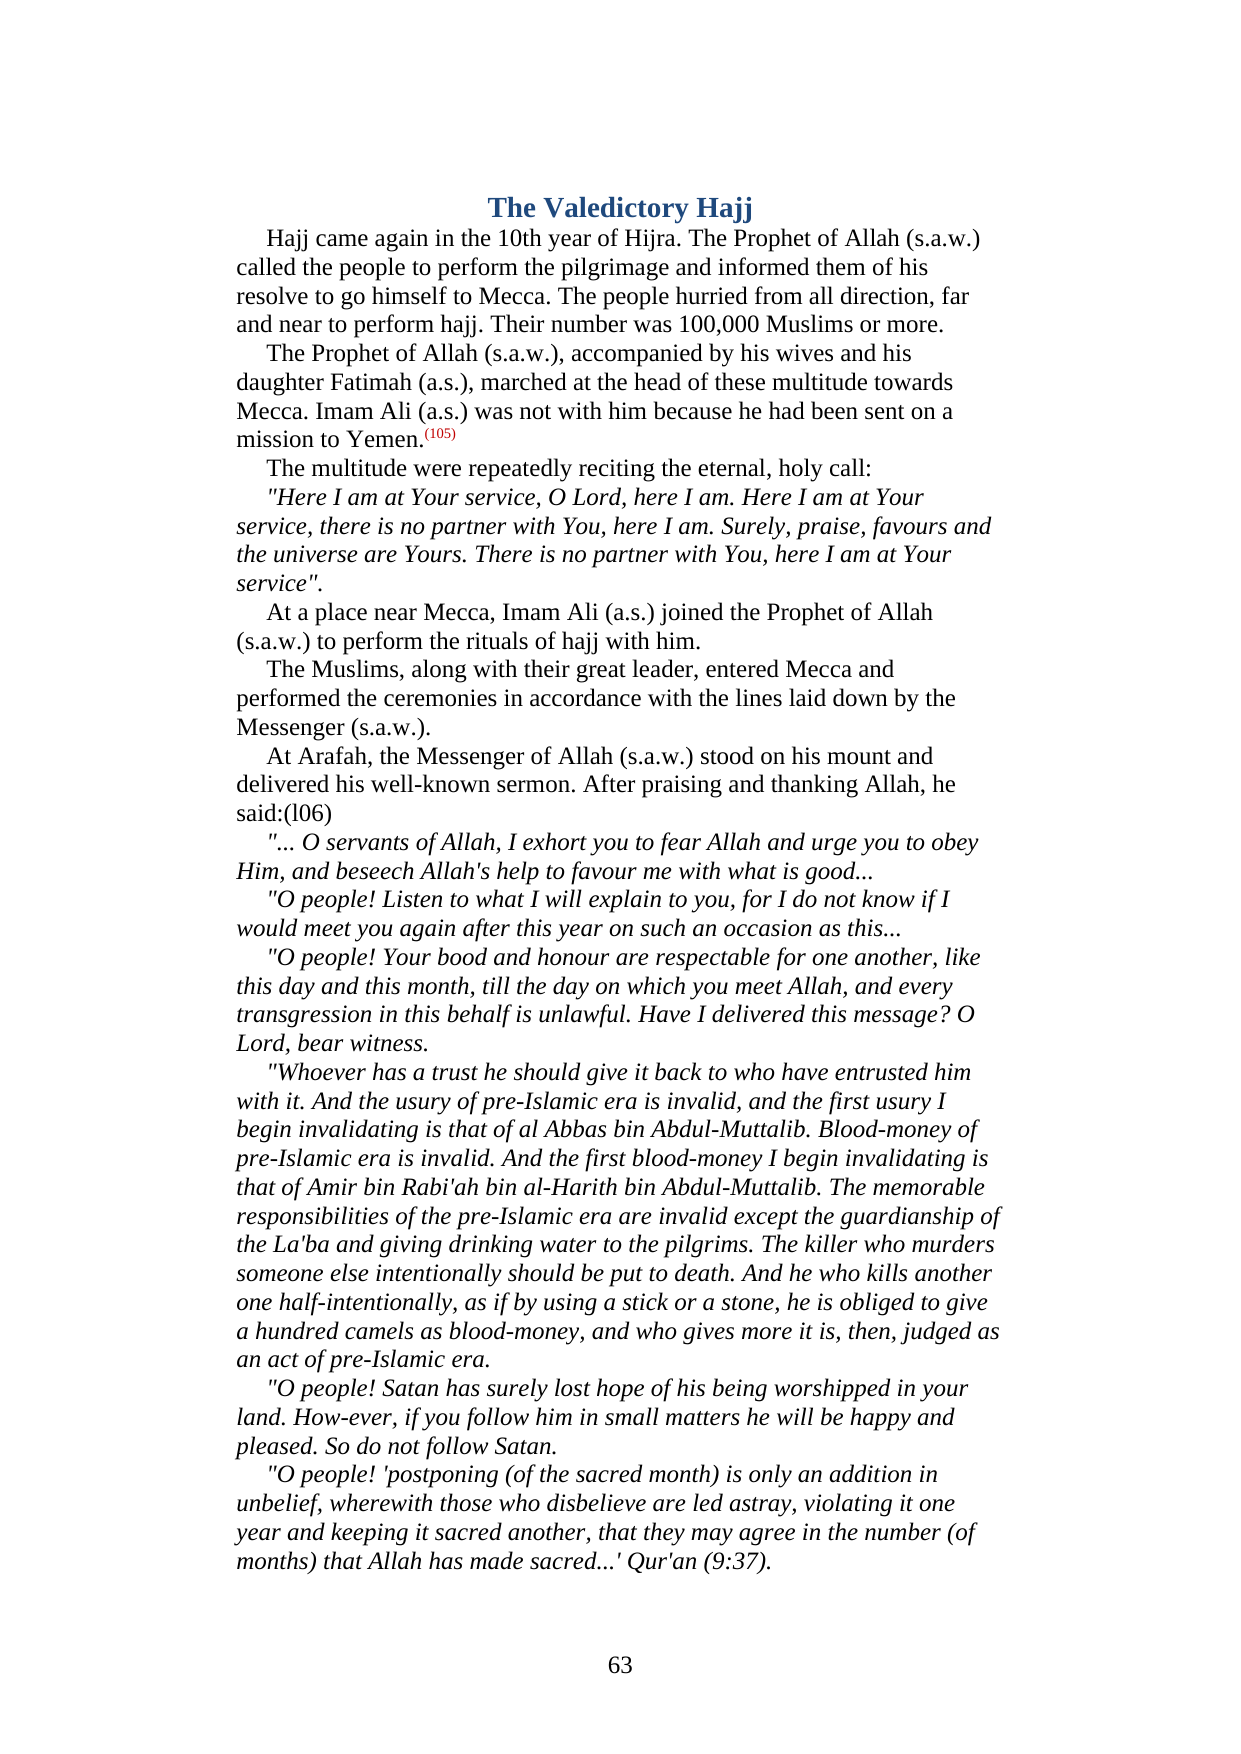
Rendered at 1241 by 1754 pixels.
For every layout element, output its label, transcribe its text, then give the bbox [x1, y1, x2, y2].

text "O people! Listen to what I will explain to you, for I do not know if I would meet you again after this year on such an occasion as this... [236, 884, 1004, 942]
text At Arafah, the Messenger of Allah (s.a.w.) stood on his mount and delivered his well-known sermon. After praising and thanking Allah, he said:(l06) [236, 741, 1004, 827]
text "O people! Your bood and honour are respectable for one another, like this day and this month, till the day on which you meet Allah, and every transgression in this behalf is unlawful. Have I delivered this message? O Lord, bear witness. [236, 942, 1004, 1057]
text The multitude were repeatedly reciting the eternal, holy call: [236, 453, 1004, 482]
text "... O servants of Allah, I exhort you to fear Allah and urge you to obey Him, and beseech Allah's help to favour me with what is good... [236, 827, 1004, 884]
text Hajj came again in the 10th year of Hijra. The Prophet of Allah (s.a.w.) called the people to perform the pilgrimage and informed them of his resolve to go himself to Mecca. The people hurried from all direction, far and near to perform hajj. Their number was 100,000 Muslims or more. [236, 223, 1004, 338]
text "O people! 'postponing (of the sacred month) is only an addition in unbelief, wherewith those who disbelieve are led astray, violating it one year and keeping it sacred another, that they may agree in the number (of months) that Allah has made sacred...' Qur'an (9:37). [236, 1459, 1004, 1574]
subtitle The Valedictory Hajj [236, 190, 1004, 223]
text The Prophet of Allah (s.a.w.), accompanied by his wives and his daughter Fatimah (a.s.), marched at the head of these multitude towards Mecca. Imam Ali (a.s.) was not with him because he had been sent on a mission to Yemen.(105) [236, 338, 1004, 453]
text "O people! Satan has surely lost hope of his being worshipped in your land. How-ever, if you follow him in small matters he will be happy and pleased. So do not follow Satan. [236, 1373, 1004, 1459]
text At a place near Mecca, Imam Ali (a.s.) joined the Prophet of Allah (s.a.w.) to perform the rituals of hajj with him. [236, 597, 1004, 654]
text "Here I am at Your service, O Lord, here I am. Here I am at Your service, there is no partner with You, here I am. Surely, praise, favours and the universe are Yours. There is no partner with You, here I am at Your service". [236, 482, 1004, 597]
text The Muslims, along with their great leader, entered Mecca and performed the ceremonies in accordance with the lines laid down by the Messenger (s.a.w.). [236, 654, 1004, 741]
text "Whoever has a trust he should give it back to who have entrusted him with it. And the usury of pre-Islamic era is invalid, and the first usury I begin invalidating is that of al Abbas bin Abdul-Muttalib. Blood-money of pre-Islamic era is invalid. And the first blood-money I begin invalidating is that of Amir bin Rabi'ah bin al-Harith bin Abdul-Muttalib. The memorable responsibilities of the pre-Islamic era are invalid except the guardianship of the La'ba and giving drinking water to the pilgrims. The killer who murders someone else intentionally should be put to death. And he who kills another one half-intentionally, as if by using a stick or a stone, he is obliged to give a hundred camels as blood-money, and who gives more it is, then, judged as an act of pre-Islamic era. [236, 1057, 1004, 1373]
